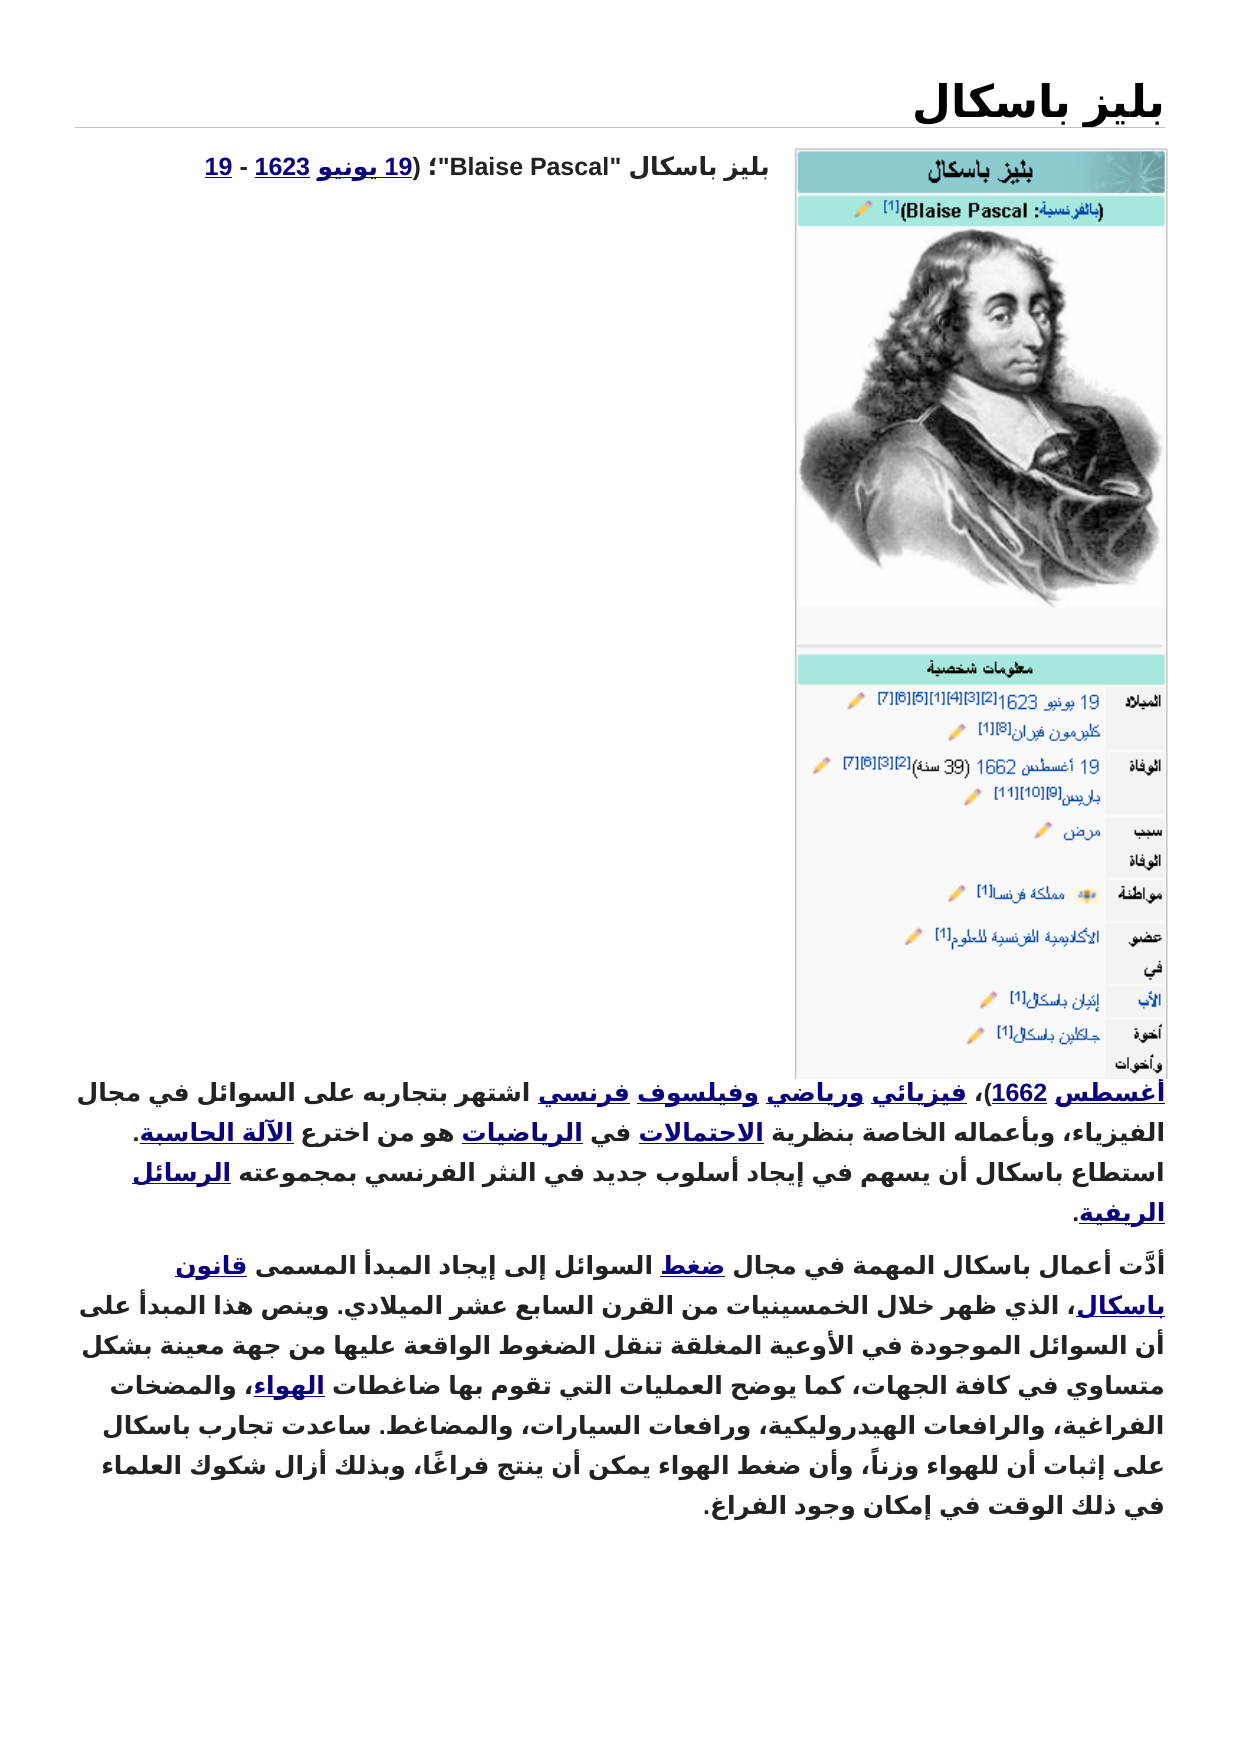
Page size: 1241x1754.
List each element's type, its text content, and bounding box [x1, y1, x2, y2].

picture [788, 140, 1175, 1079]
text أدَّت أعمال باسكال المهمة في مجال ضغط السوائل إلى إيجاد المبدأ المسمى قانون باسكال، الذي ظهر خلال الخمسينيات من القرن السابع عشر الميلادي. وينص هذا المبدأ على أن السوائل الموجودة في الأوعية المغلقة تنقل الضغوط الواقعة عليها من جهة معينة بشكل متساوي في كافة الجهات، كما يوضح العمليات التي تقوم بها ضاغطات الهواء، والمضخات الفراغية، والرافعات الهيدروليكية، ورافعات السيارات، والمضاغط. ساعدت تجارب باسكال على إثبات أن للهواء وزناً، وأن ضغط الهواء يمكن أن ينتج فراغًا، وبذلك أزال شكوك العلماء في ذلك الوقت في إمكان وجود الفراغ. [75, 1239, 1165, 1519]
text بليز باسكال [75, 75, 1165, 127]
